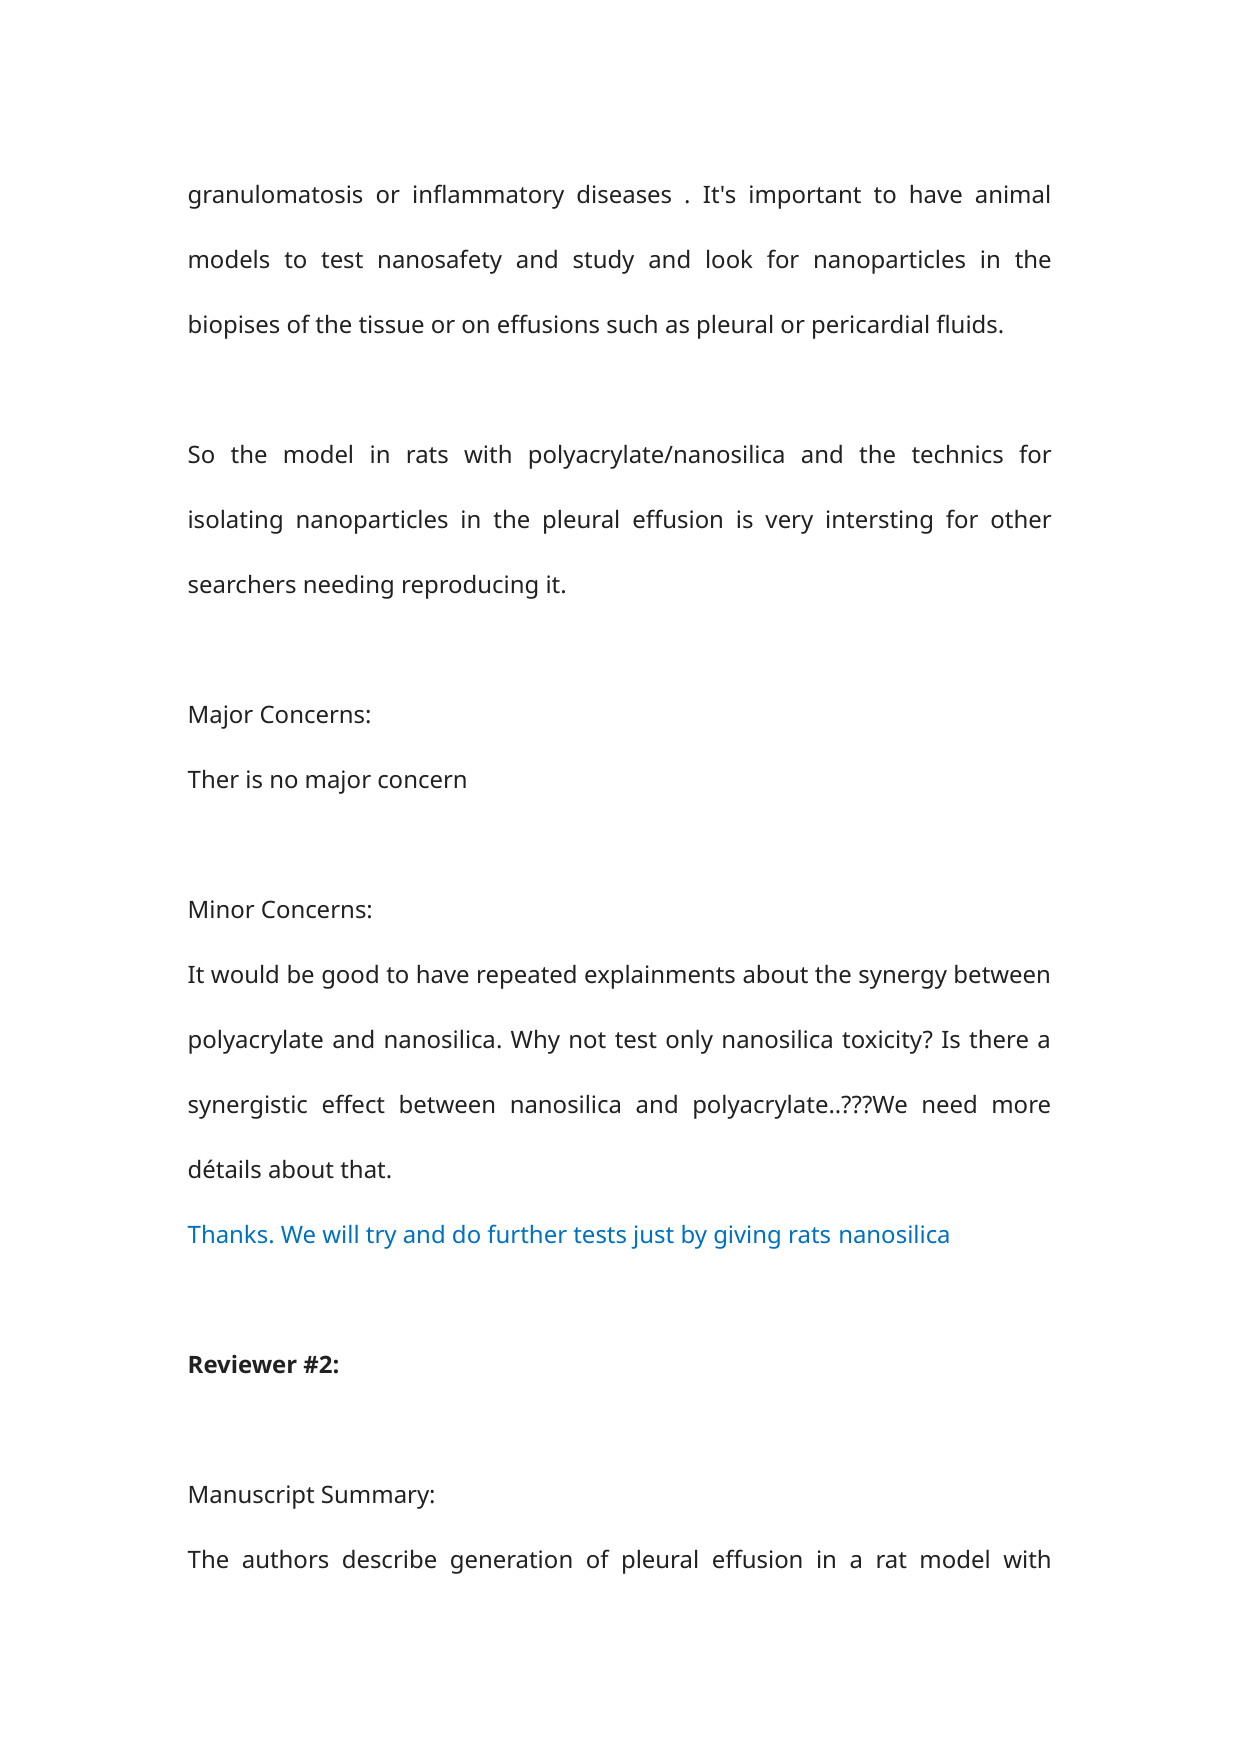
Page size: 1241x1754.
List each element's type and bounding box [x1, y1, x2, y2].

text [187, 1553, 1053, 1592]
text [187, 162, 1053, 1551]
